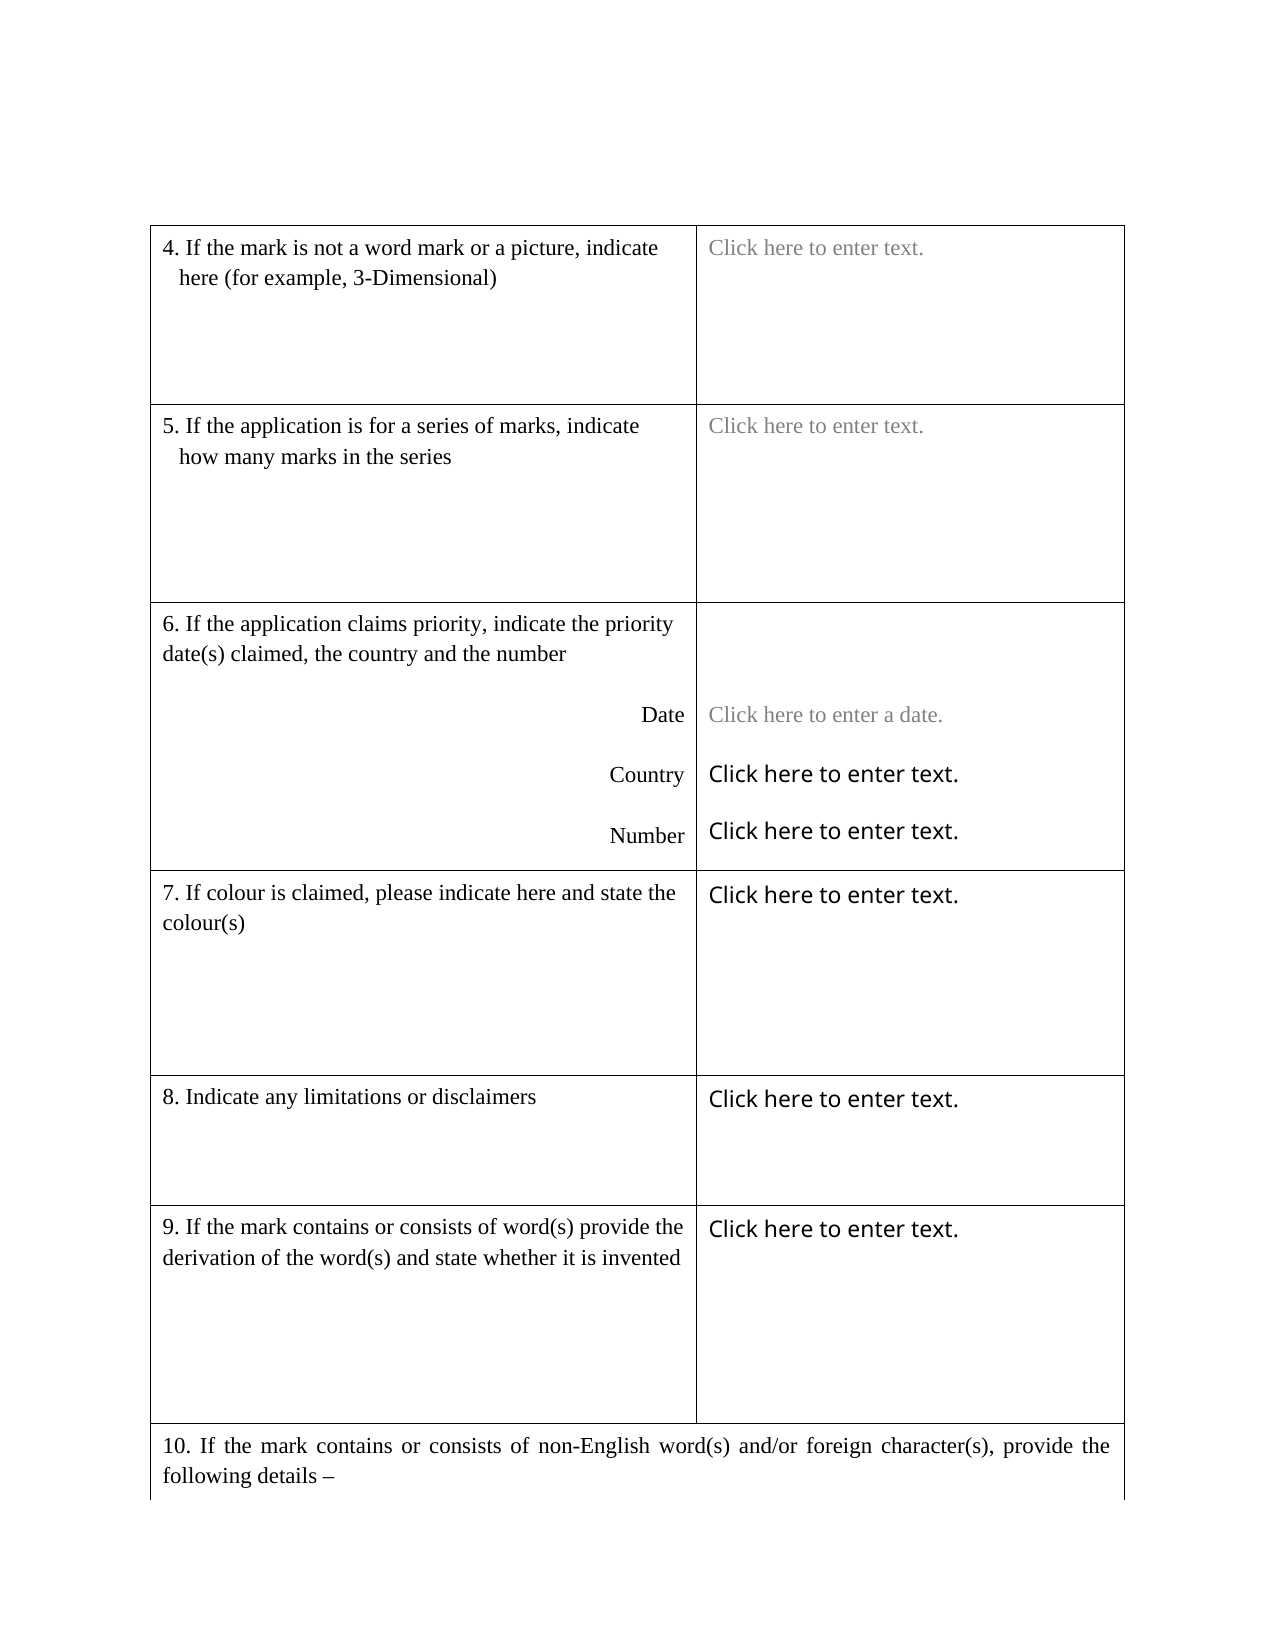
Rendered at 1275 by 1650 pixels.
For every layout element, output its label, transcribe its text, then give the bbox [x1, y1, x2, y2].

table_cell 7. If colour is claimed, please indicate here and state the colour(s) [151, 871, 696, 1075]
table_cell [697, 1076, 1124, 1205]
table_cell 8. Indicate any limitations or disclaimers [151, 1076, 696, 1205]
table_cell 9. If the mark contains or consists of word(s) provide the derivation of the word(s) and state whether it is invented [151, 1206, 696, 1423]
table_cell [151, 1424, 1124, 1500]
table_cell 6. If the application claims priority, indicate the priority date(s) claimed, the country and the number Date Country Number [151, 603, 696, 870]
table_cell 5. If the application is for a series of marks, indicate how many marks in the series [151, 405, 696, 602]
table_cell 4. If the mark is not a word mark or a picture, indicate here (for example, 3-Dimensional) [151, 226, 696, 404]
table_cell [697, 603, 1124, 750]
